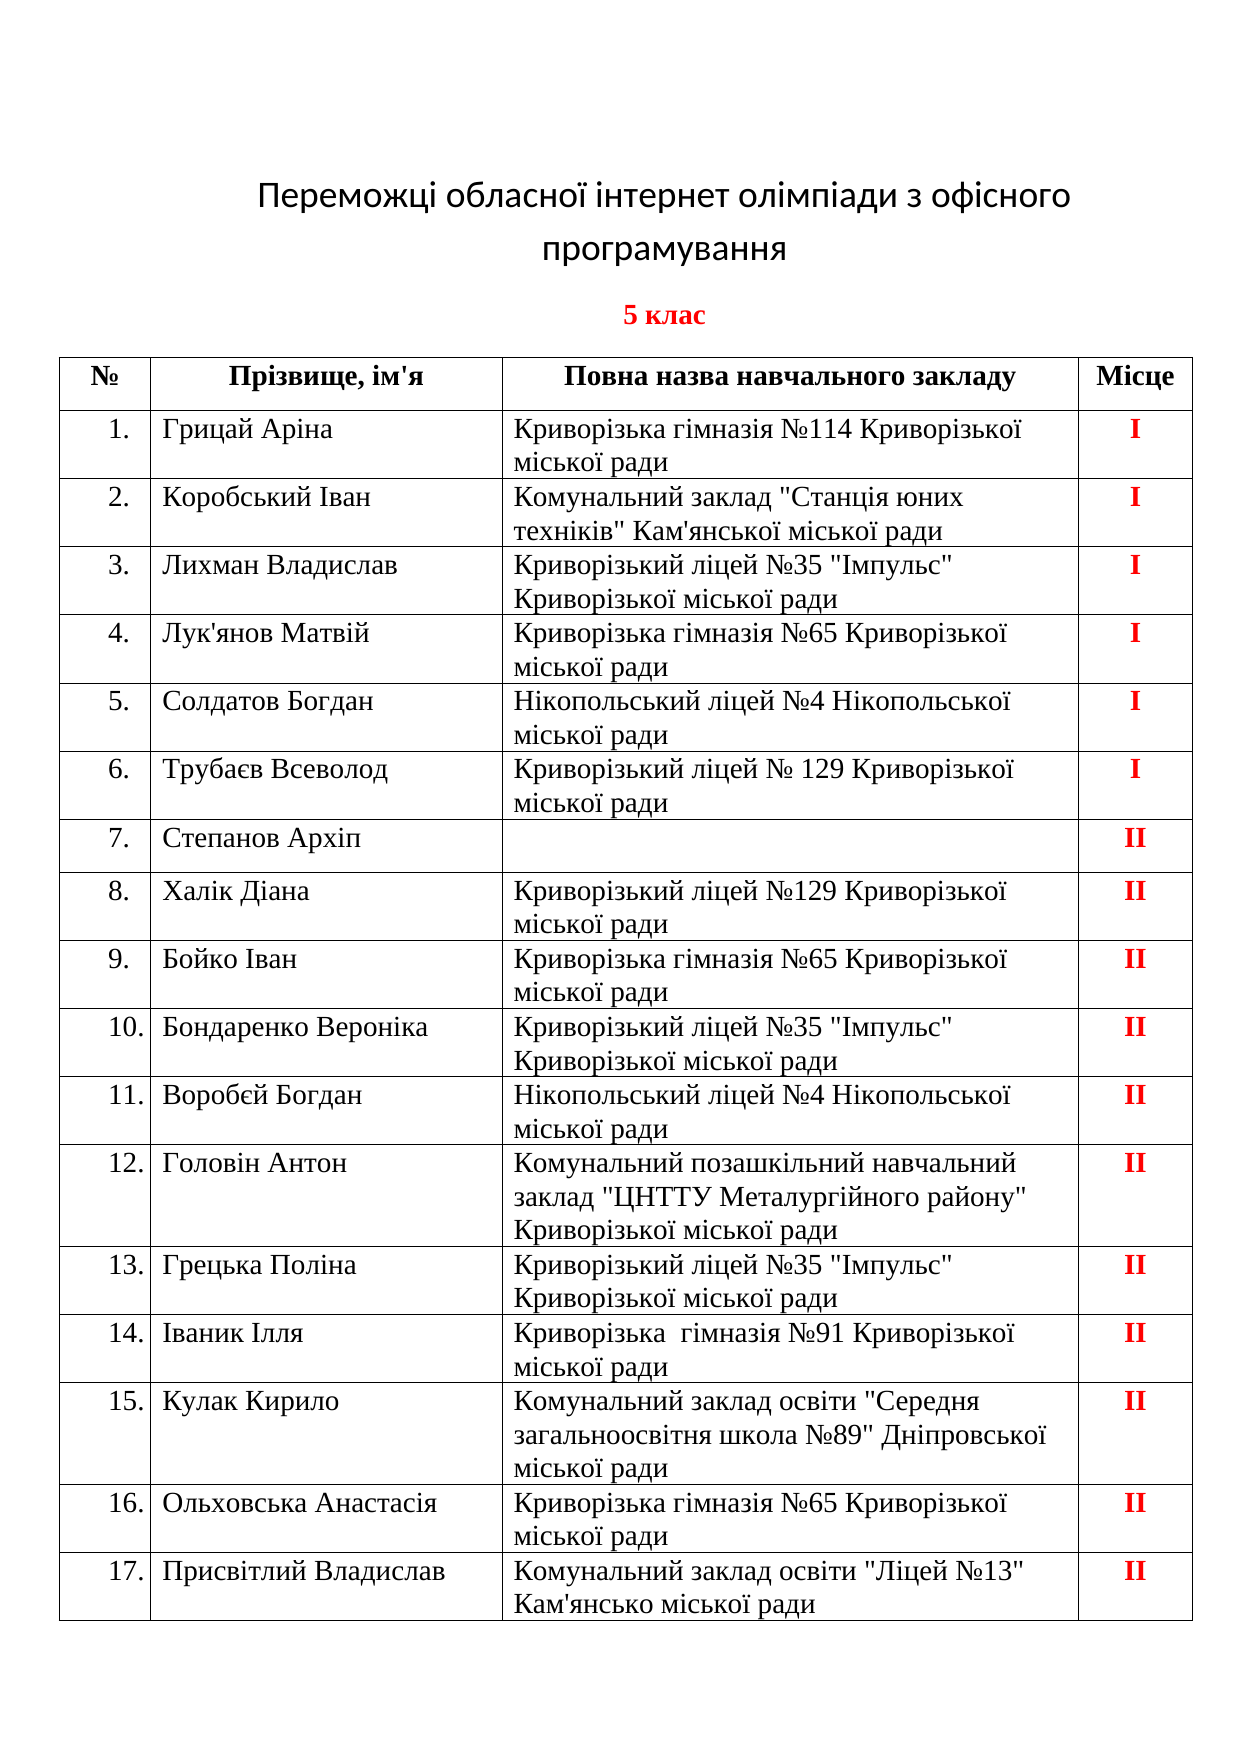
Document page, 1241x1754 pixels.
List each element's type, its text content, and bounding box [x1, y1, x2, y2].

table_cell ІІ [1079, 1315, 1192, 1382]
table_cell [60, 1383, 150, 1484]
table_cell ІІ [1079, 1145, 1192, 1246]
table_cell ІІ [1079, 1077, 1192, 1144]
table_cell Комунальний заклад освіти "Ліцей №13" Кам'янсько міської ради [503, 1553, 1078, 1620]
table_cell Ольховська Анастасія [151, 1485, 502, 1552]
table_cell Комунальний позашкільний навчальний заклад "ЦНТТУ Металургійного району" Криворізької міської ради [503, 1145, 1078, 1246]
table_cell І [1079, 684, 1192, 751]
table_cell Воробєй Богдан [151, 1077, 502, 1144]
table_cell Криворізький ліцей №35 "Імпульс" Криворізької міської ради [503, 1247, 1078, 1314]
table_cell Бондаренко Вероніка [151, 1009, 502, 1076]
table_header Місце [1079, 358, 1192, 410]
table_cell Кулак Кирило [151, 1383, 502, 1484]
table_cell [60, 873, 150, 940]
table_cell ІІ [1079, 941, 1192, 1008]
table_cell Криворізька гімназія №91 Криворізької міської ради [503, 1315, 1078, 1382]
table_cell [60, 1315, 150, 1382]
table_cell Трубаєв Всеволод [151, 752, 502, 819]
table_cell Лук'янов Матвій [151, 615, 502, 682]
table_cell ІІ [1079, 820, 1192, 872]
table_cell [60, 547, 150, 614]
table_cell ІІ [1079, 1485, 1192, 1552]
table_cell ІІ [1079, 1383, 1192, 1484]
table_cell [60, 615, 150, 682]
table_cell І [1079, 752, 1192, 819]
table_cell Нікопольський ліцей №4 Нікопольської міської ради [503, 1077, 1078, 1144]
table_cell [503, 820, 1078, 872]
table_cell [60, 752, 150, 819]
table_cell [60, 411, 150, 478]
table_cell Комунальний заклад освіти "Середня загальноосвітня школа №89" Дніпровської міської ради [503, 1383, 1078, 1484]
table_header Прізвище, ім'я [151, 358, 502, 410]
table_cell І [1079, 411, 1192, 478]
table_cell [60, 1553, 150, 1620]
table_cell ІІ [1079, 873, 1192, 940]
table_cell Криворізький ліцей №35 "Імпульс" Криворізької міської ради [503, 547, 1078, 614]
table_cell [60, 479, 150, 546]
table_cell Грицай Аріна [151, 411, 502, 478]
table_cell [60, 1145, 150, 1246]
table_cell Комунальний заклад "Станція юних техніків" Кам'янської міської ради [503, 479, 1078, 546]
table_cell Криворізький ліцей №35 "Імпульс" Криворізької міської ради [503, 1009, 1078, 1076]
table_cell ІІ [1079, 1247, 1192, 1314]
table_cell [60, 820, 150, 872]
table_cell Грецька Поліна [151, 1247, 502, 1314]
table_cell Криворізький ліцей №129 Криворізької міської ради [503, 873, 1078, 940]
text Переможці обласної інтернет олімпіади з офісного програмування [177, 171, 1152, 270]
table_header Повна назва навчального закладу [503, 358, 1078, 410]
table_cell Солдатов Богдан [151, 684, 502, 751]
table_cell Бойко Іван [151, 941, 502, 1008]
table_cell Криворізька гімназія №65 Криворізької міської ради [503, 941, 1078, 1008]
table_cell Лихман Владислав [151, 547, 502, 614]
table_cell Степанов Архіп [151, 820, 502, 872]
table_cell Іваник Ілля [151, 1315, 502, 1382]
table_cell [60, 1247, 150, 1314]
table_cell Халік Діана [151, 873, 502, 940]
table_cell Криворізька гімназія №65 Криворізької міської ради [503, 615, 1078, 682]
table_cell ІІ [1079, 1009, 1192, 1076]
table_cell [60, 1077, 150, 1144]
table_cell І [1079, 615, 1192, 682]
table_cell Присвітлий Владислав [151, 1553, 502, 1620]
table_cell Коробський Іван [151, 479, 502, 546]
table_cell ІІ [1079, 1553, 1192, 1620]
table_cell І [1079, 547, 1192, 614]
table_cell Нікопольський ліцей №4 Нікопольської міської ради [503, 684, 1078, 751]
table_cell Головін Антон [151, 1145, 502, 1246]
table_cell [60, 1009, 150, 1076]
table_cell [60, 941, 150, 1008]
table_cell Криворізький ліцей № 129 Криворізької міської ради [503, 752, 1078, 819]
table_cell І [1079, 479, 1192, 546]
table_cell [60, 1485, 150, 1552]
table_header № [60, 358, 150, 410]
text 5 клас [177, 297, 1152, 331]
table_cell [60, 684, 150, 751]
table_cell Криворізька гімназія №65 Криворізької міської ради [503, 1485, 1078, 1552]
table_cell Криворізька гімназія №114 Криворізької міської ради [503, 411, 1078, 478]
